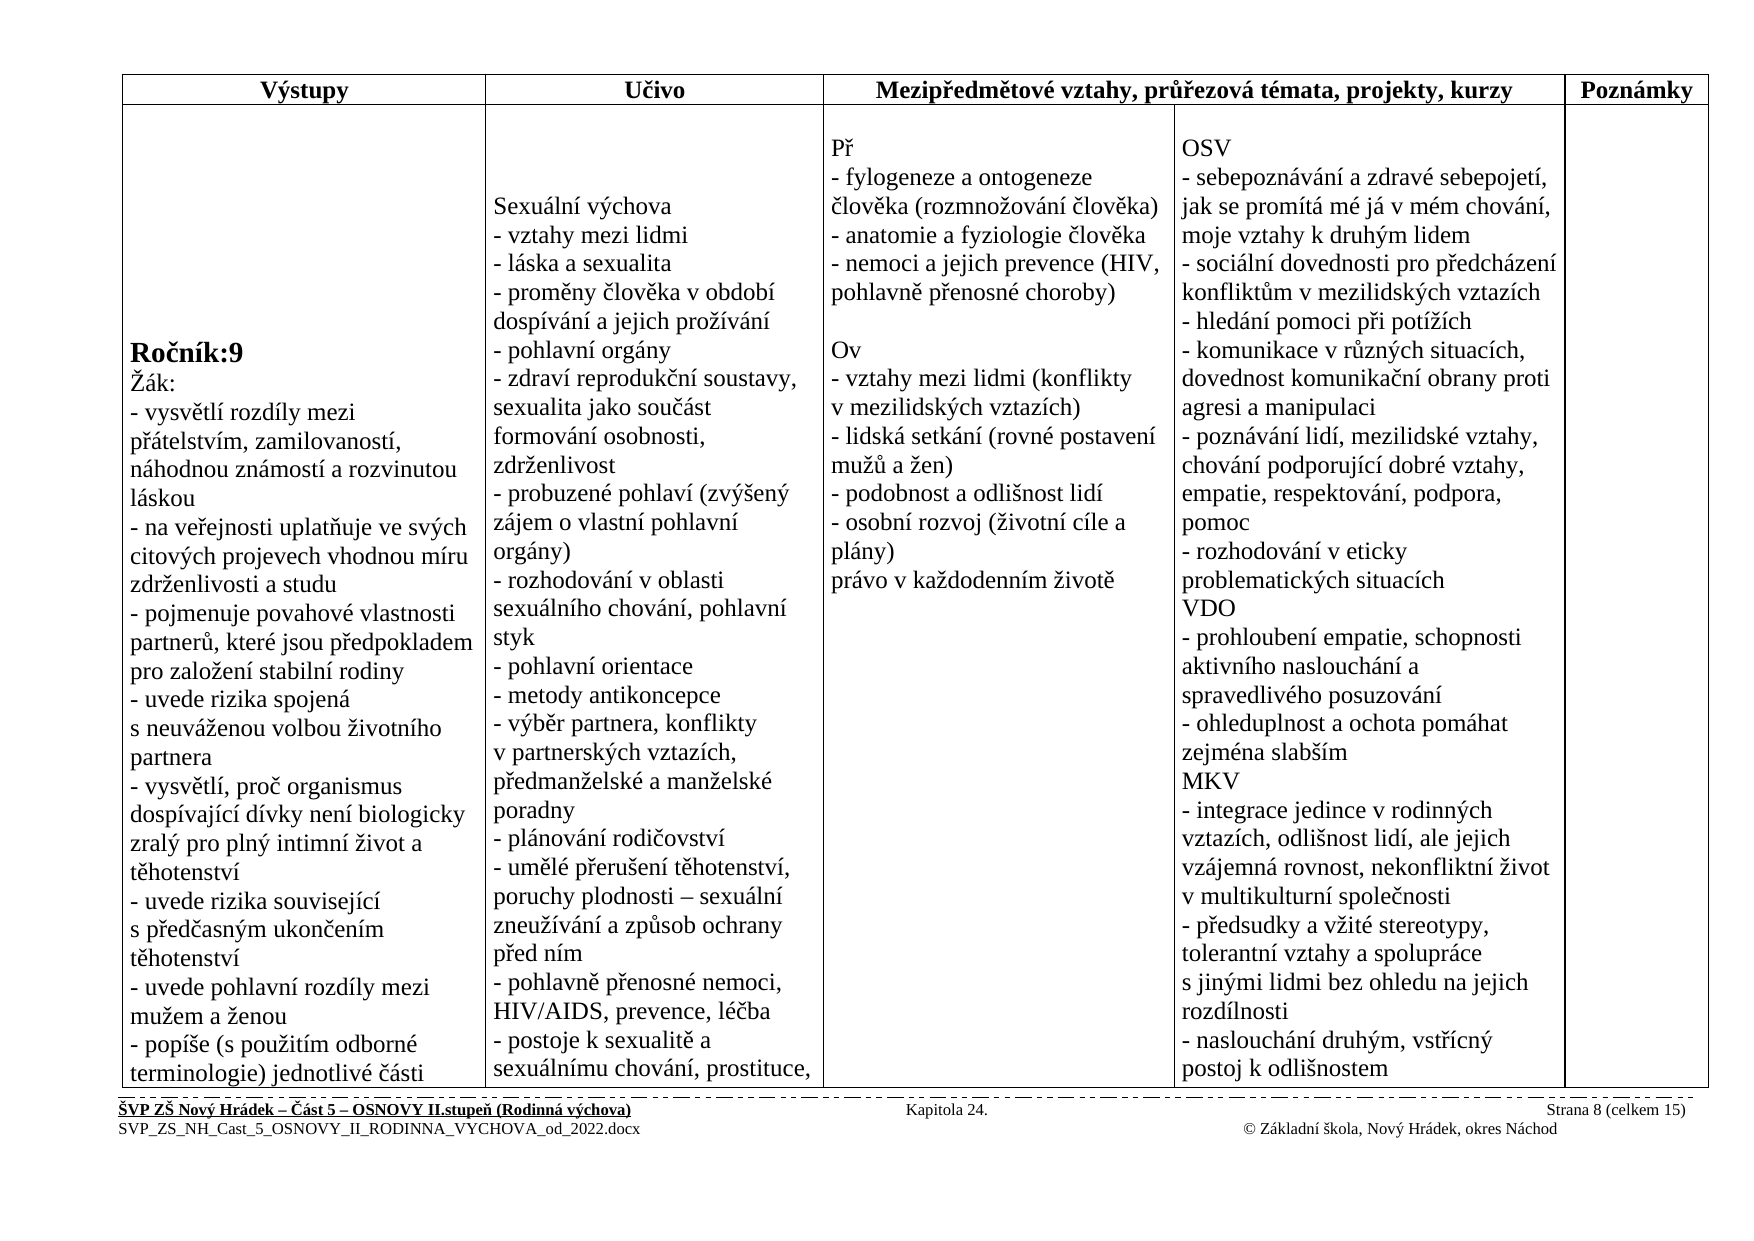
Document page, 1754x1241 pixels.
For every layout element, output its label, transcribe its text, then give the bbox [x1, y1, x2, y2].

table_header Poznámky [1566, 75, 1708, 104]
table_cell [123, 105, 485, 1087]
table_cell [824, 105, 1174, 1087]
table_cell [1175, 105, 1564, 1087]
table_header Výstupy [123, 75, 485, 104]
table_header Mezipředmětové vztahy, průřezová témata, projekty, kurzy [824, 75, 1564, 104]
table_cell [1566, 105, 1708, 1087]
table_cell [486, 105, 823, 1087]
table_header Učivo [486, 75, 823, 104]
